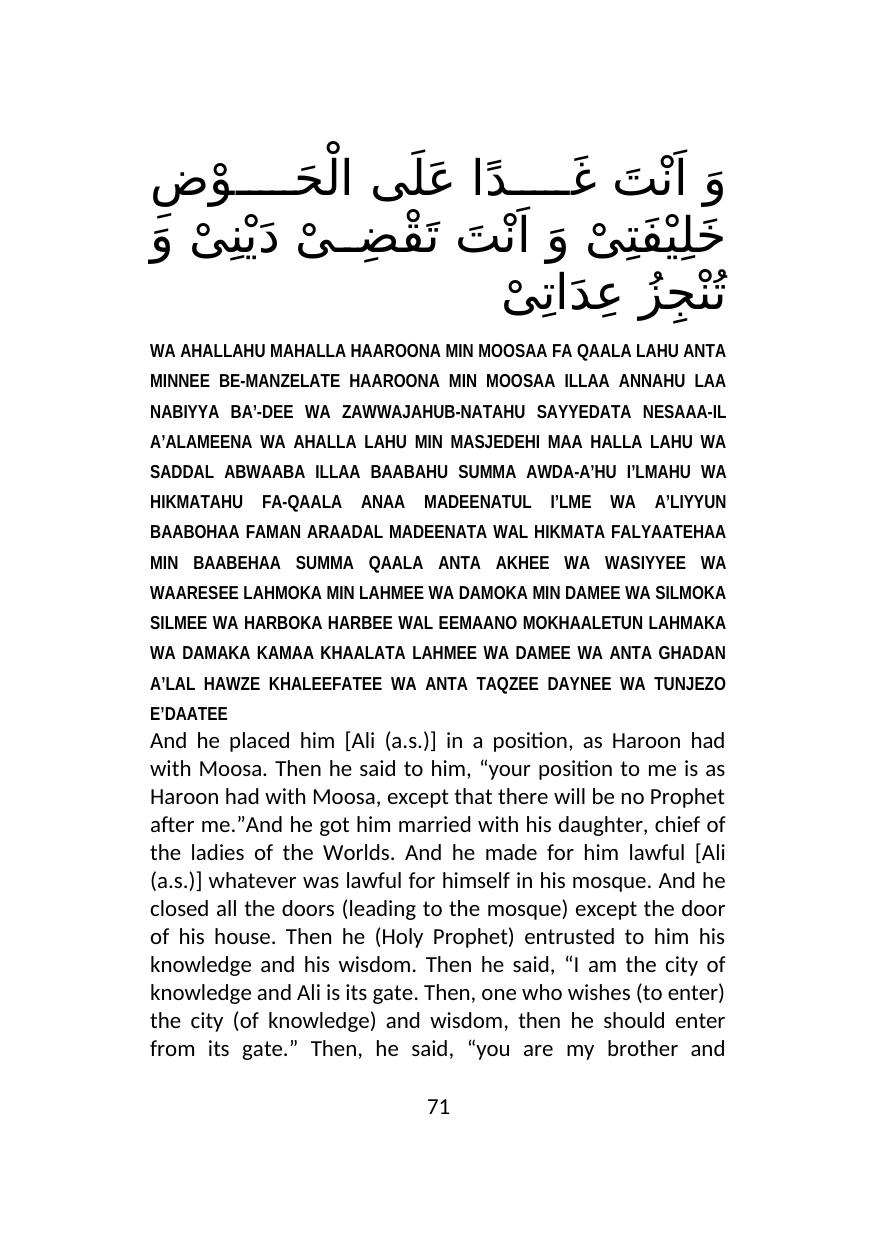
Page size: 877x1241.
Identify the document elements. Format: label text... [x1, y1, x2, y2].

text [150, 726, 727, 1062]
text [150, 150, 727, 321]
text WA AHALLAHU MAHALLA HAAROONA MIN MOOSAA FA QAALA LAHU ANTA MINNEE BE-MANZELATE HAAROONA MIN MOOSAA ILLAA ANNAHU LAA NABIYYA BA’-DEE WA ZAWWAJAHUB-NATAHU SAYYEDATA NESAAA-IL A’ALAMEENA WA AHALLA LAHU MIN MASJEDEHI MAA HALLA LAHU WA SADDAL ABWAABA ILLAA BAABAHU SUMMA AWDA-A’HU I’LMAHU WA HIKMATAHU FA-QAALA ANAA MADEENATUL I’LME WA A’LIYYUN BAABOHAA FAMAN ARAADAL MADEENATA WAL HIKMATA FALYAATEHAA MIN BAABEHAA SUMMA QAALA ANTA AKHEE WA WASIYYEE WA WAARESEE LAHMOKA MIN LAHMEE WA DAMOKA MIN DAMEE WA SILMOKA SILMEE WA HARBOKA HARBEE WAL EEMAANO MOKHAALETUN LAHMAKA WA DAMAKA KAMAA KHAALATA LAHMEE WA DAMEE WA ANTA GHADAN A’LAL HAWZE KHALEEFATEE WA ANTA TAQZEE DAYNEE WA TUNJEZO E’DAATEE [150, 333, 727, 726]
